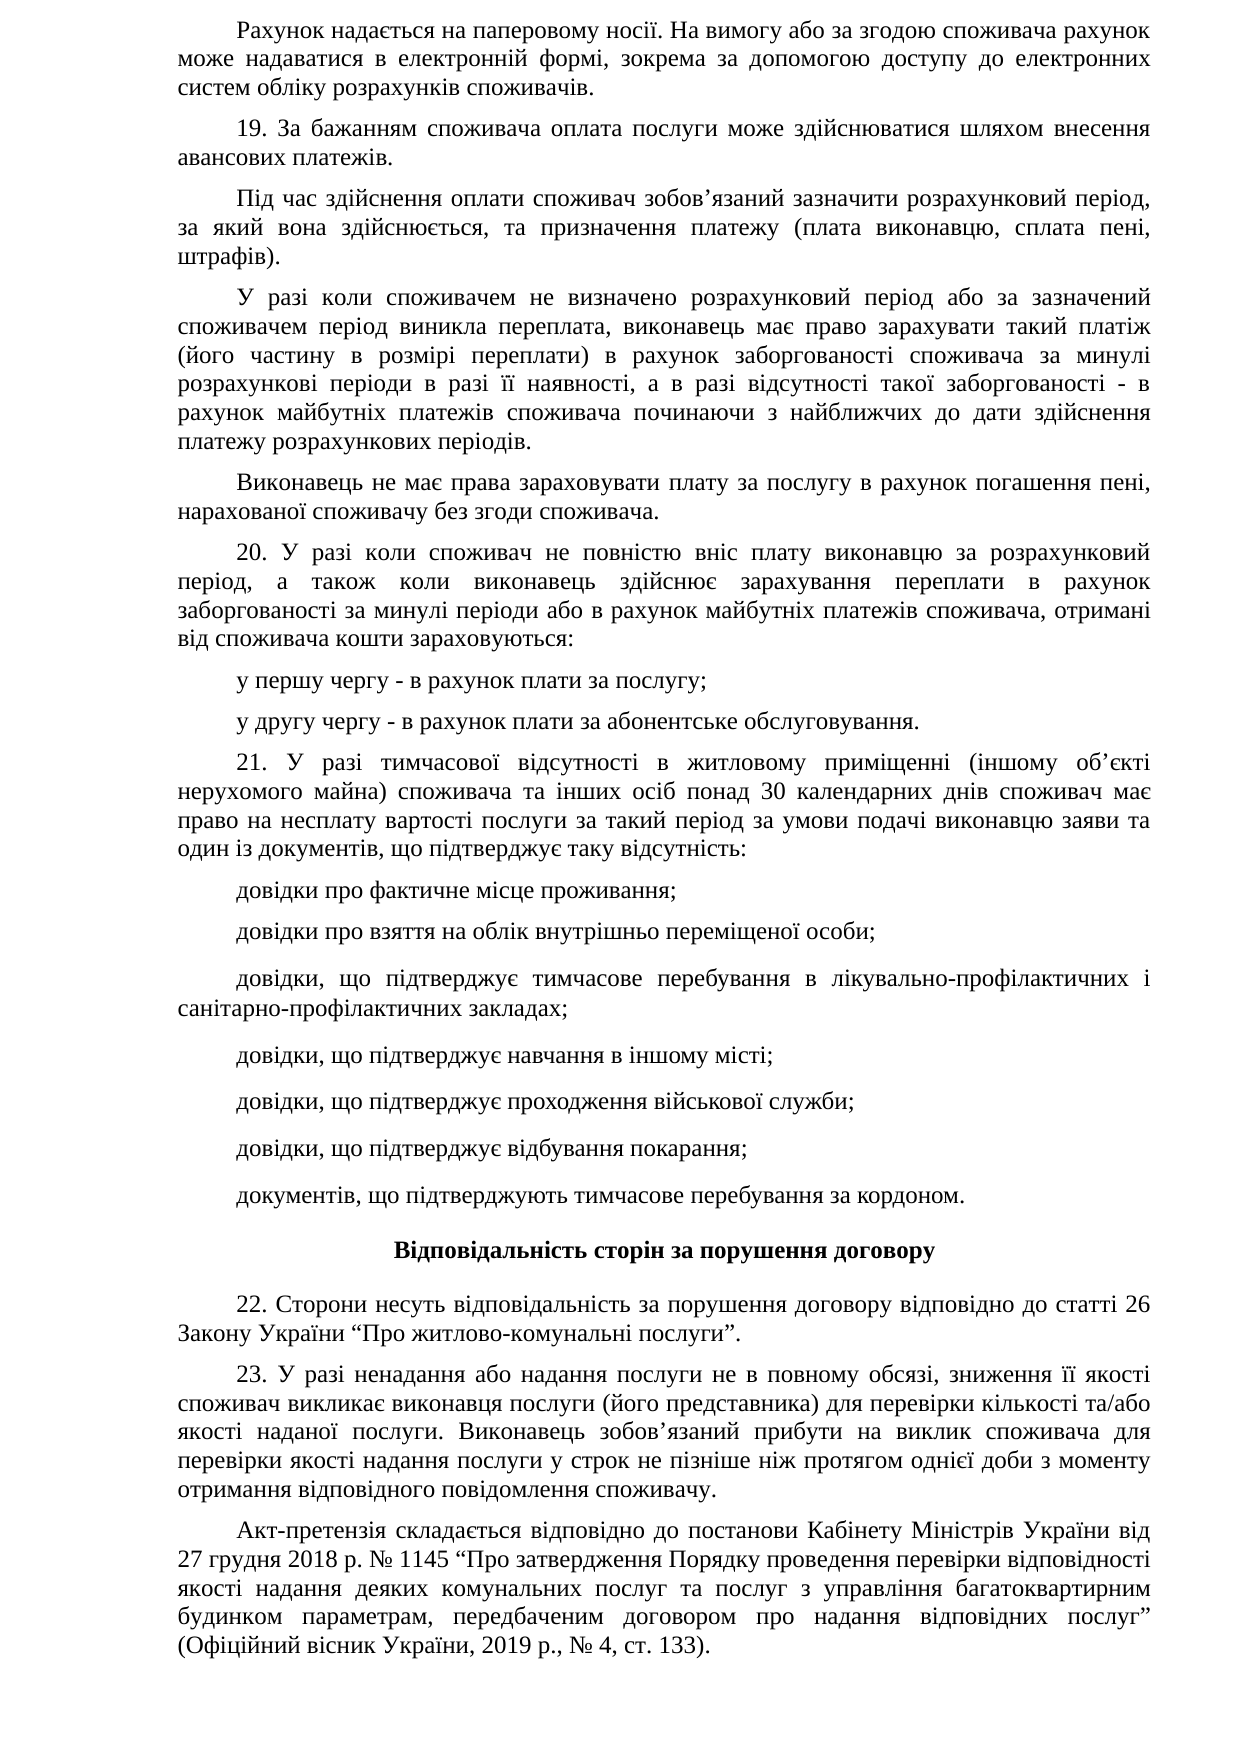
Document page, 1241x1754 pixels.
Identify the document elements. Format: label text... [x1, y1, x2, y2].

text довідки про взяття на облік внутрішньо переміщеної особи; [177, 916, 1152, 945]
text 22. Сторони несуть відповідальність за порушення договору відповідно до статті 26 Закону України “Про житлово-комунальні послуги”. [177, 1289, 1152, 1346]
text Виконавець не має права зараховувати плату за послугу в рахунок погашення пені, нарахованої споживачу без згоди споживача. [177, 467, 1152, 525]
text довідки, що підтверджує тимчасове перебування в лікувально-профілактичних і санітарно-профілактичних закладах; [177, 963, 1152, 1022]
text довідки, що підтверджує навчання в іншому місті; [177, 1040, 1152, 1068]
text 19. За бажанням споживача оплата послуги може здійснюватися шляхом внесення авансових платежів. [177, 113, 1152, 171]
text 20. У разі коли споживач не повністю вніс плату виконавцю за розрахунковий період, а також коли виконавець здійснює зарахування переплати в рахунок заборгованості за минулі періоди або в рахунок майбутніх платежів споживача, отримані від споживача кошти зараховуються: [177, 537, 1152, 652]
text у другу чергу - в рахунок плати за абонентське обслуговування. [177, 706, 1152, 735]
text довідки, що підтверджує проходження військової служби; [177, 1086, 1152, 1115]
text 21. У разі тимчасової відсутності в житловому приміщенні (іншому об’єкті нерухомого майна) споживача та інших осіб понад 30 календарних днів споживач має право на несплату вартості послуги за такий період за умови подачі виконавцю заяви та один із документів, що підтверджує таку відсутність: [177, 747, 1152, 862]
text довідки, що підтверджує відбування покарання; [177, 1133, 1152, 1162]
text у першу чергу - в рахунок плати за послугу; [177, 665, 1152, 693]
text Акт-претензія складається відповідно до постанови Кабінету Міністрів України від 27 грудня 2018 р. № 1145 “Про затвердження Порядку проведення перевірки відповідності якості надання деяких комунальних послуг та послуг з управління багатоквартирним будинком параметрам, передбаченим договором про надання відповідних послуг” (Офіційний вісник України, 2019 р., № 4, ст. 133). [177, 1515, 1152, 1659]
text Під час здійснення оплати споживач зобов’язаний зазначити розрахунковий період, за який вона здійснюється, та призначення платежу (плата виконавцю, сплата пені, штрафів). [177, 183, 1152, 270]
text Рахунок надається на паперовому носії. На вимогу або за згодою споживача рахунок може надаватися в електронній формі, зокрема за допомогою доступу до електронних систем обліку розрахунків споживачів. [177, 15, 1152, 101]
text документів, що підтверджують тимчасове перебування за кордоном. [177, 1180, 1152, 1209]
text У разі коли споживачем не визначено розрахунковий період або за зазначений споживачем період виникла переплата, виконавець має право зарахувати такий платіж (його частину в розмірі переплати) в рахунок заборгованості споживача за минулі розрахункові періоди в разі її наявності, а в разі відсутності такої заборгованості - в рахунок майбутніх платежів споживача починаючи з найближчих до дати здійснення платежу розрахункових періодів. [177, 282, 1152, 455]
text Відповідальність сторін за порушення договору [177, 1235, 1152, 1264]
text довідки про фактичне місце проживання; [177, 875, 1152, 903]
text 23. У разі ненадання або надання послуги не в повному обсязі, зниження її якості споживач викликає виконавця послуги (його представника) для перевірки кількості та/або якості наданої послуги. Виконавець зобов’язаний прибути на виклик споживача для перевірки якості надання послуги у строк не пізніше ніж протягом однієї доби з моменту отримання відповідного повідомлення споживачу. [177, 1359, 1152, 1503]
